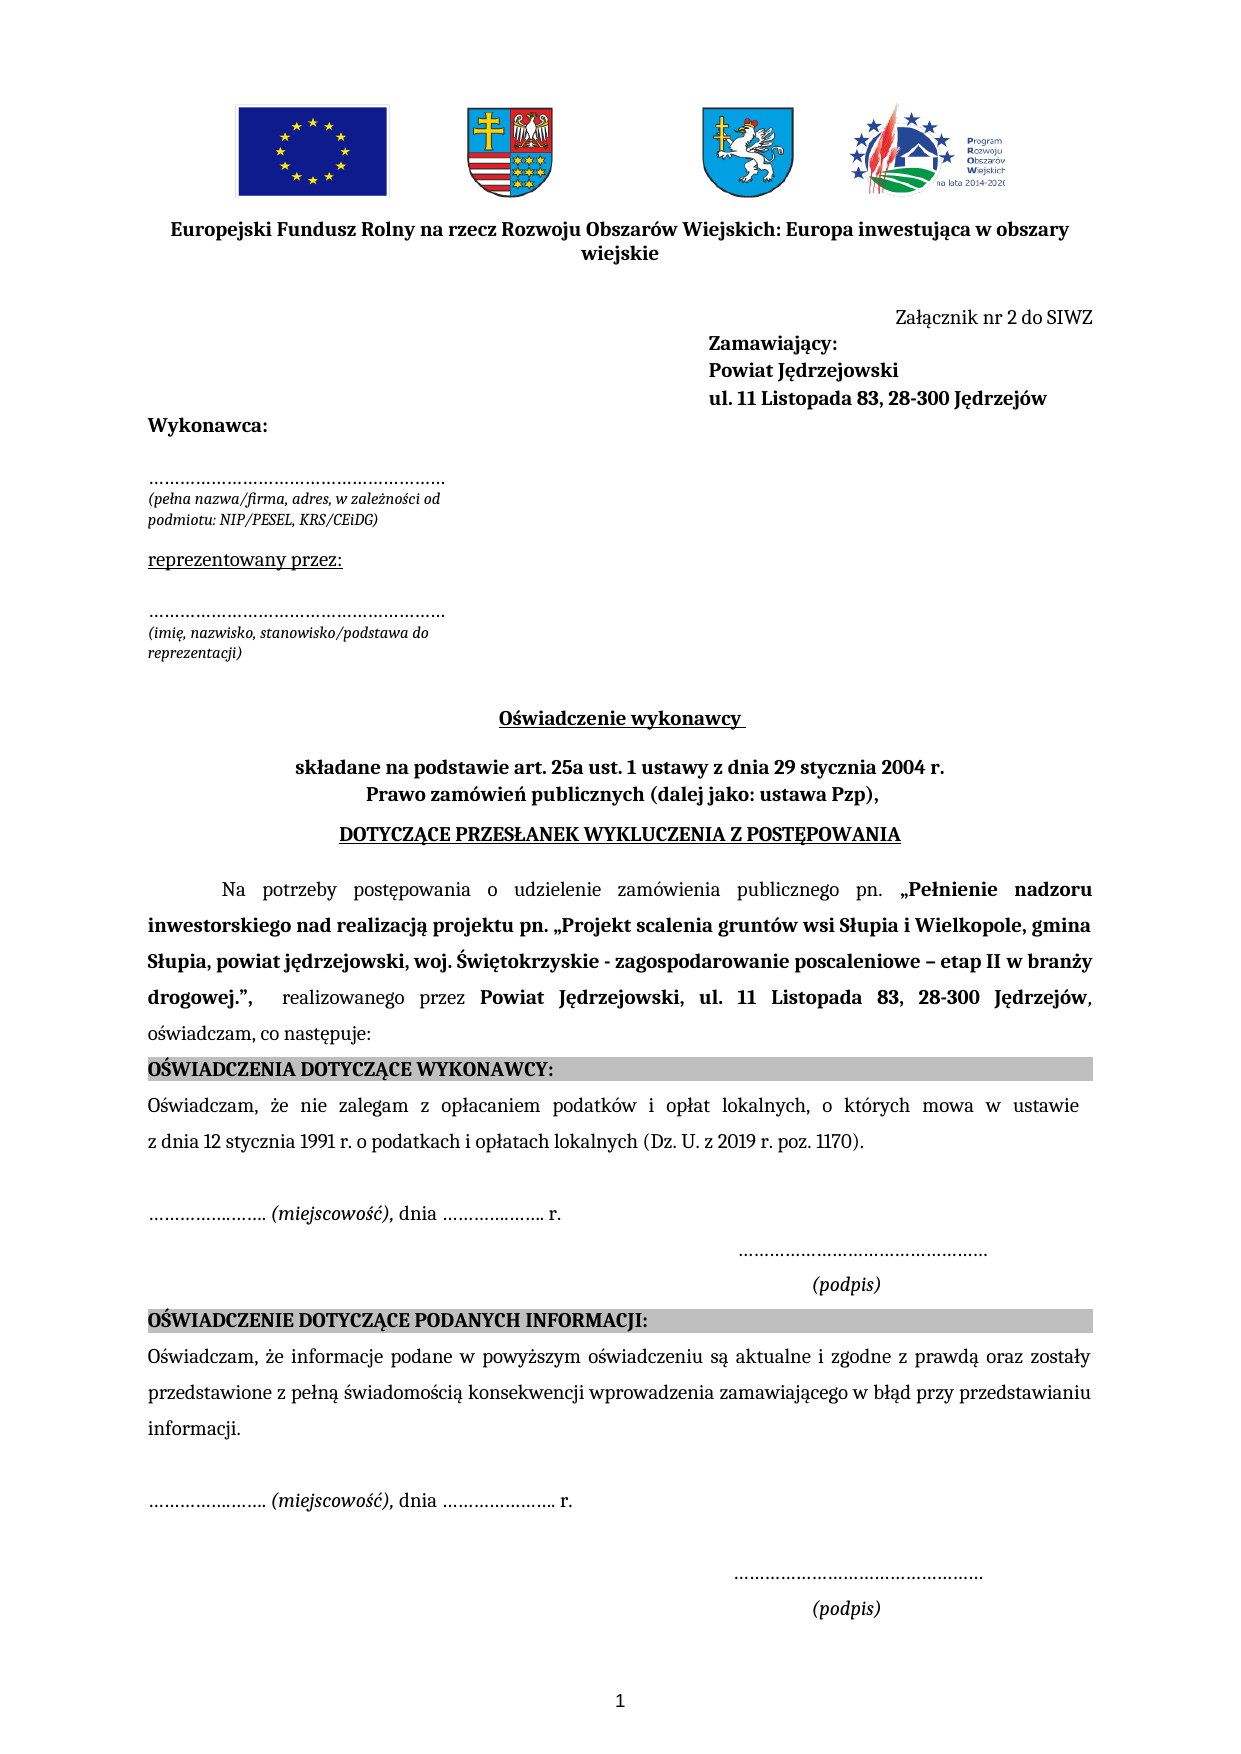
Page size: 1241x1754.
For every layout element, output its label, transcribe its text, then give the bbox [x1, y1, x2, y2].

text Wykonawca: [148, 414, 1093, 438]
picture [235, 103, 1006, 198]
text Na potrzeby postępowania o udzielenie zamówienia publicznego pn. „Pełnienie nadzoru inwestorskiego nad realizacją projektu pn. „Projekt scalenia gruntów wsi Słupia i Wielkopole, gmina Słupia, powiat jędrzejowski, woj. Świętokrzyskie - zagospodarowanie poscaleniowe – etap II w branży drogowej.”, realizowanego przez Powiat Jędrzejowski, ul. 11 Listopada 83, 28-300 Jędrzejów, oświadczam, co następuje: [148, 878, 1093, 1046]
text Zamawiający: [664, 331, 1093, 355]
text Oświadczam, że nie zalegam z opłacaniem podatków i opłat lokalnych, o których mowa w ustawie z dnia 12 stycznia 1991 r. o podatkach i opłatach lokalnych (Dz. U. z 2019 r. poz. 1170). [148, 1093, 1093, 1153]
text DOTYCZĄCE PRZESŁANEK WYKLUCZENIA Z POSTĘPOWANIA [148, 823, 1093, 847]
text (podpis) [738, 1597, 1093, 1621]
text Załącznik nr 2 do SIWZ [148, 306, 1093, 329]
text (pełna nazwa/firma, adres, w zależności od podmiotu: NIP/PESEL, KRS/CEiDG) [148, 489, 472, 529]
text reprezentowany przez: [148, 547, 1093, 571]
text ………………………………………… [148, 1237, 1093, 1261]
text składane na podstawie art. 25a ust. 1 ustawy z dnia 29 stycznia 2004 r. [148, 755, 1093, 779]
text Oświadczam, że informacje podane w powyższym oświadczeniu są aktualne i zgodne z prawdą oraz zostały przedstawione z pełną świadomością konsekwencji wprowadzenia zamawiającego w błąd przy przedstawianiu informacji. [148, 1345, 1093, 1441]
text OŚWIADCZENIE DOTYCZĄCE PODANYCH INFORMACJI: [148, 1309, 1093, 1333]
text …………….……. (miejscowość), dnia …………………. r. [148, 1489, 1093, 1513]
text Powiat Jędrzejowski [664, 359, 1093, 383]
text Prawo zamówień publicznych (dalej jako: ustawa Pzp), [148, 783, 1093, 807]
text ………………………………………………… [148, 466, 472, 489]
text ………………………………………………… [148, 599, 472, 623]
text OŚWIADCZENIA DOTYCZĄCE WYKONAWCY: [148, 1057, 1093, 1081]
text ul. 11 Listopada 83, 28-300 Jędrzejów [664, 386, 1093, 410]
text Oświadczenie wykonawcy [148, 707, 1093, 731]
text Europejski Fundusz Rolny na rzecz Rozwoju Obszarów Wiejskich: Europa inwestująca w obszary wiejskie [148, 218, 1093, 266]
text (imię, nazwisko, stanowisko/podstawa do reprezentacji) [148, 623, 472, 663]
text ………………………………………… [148, 1561, 1093, 1584]
text …………….……. (miejscowość), dnia ………….……. r. [148, 1201, 1093, 1225]
text (podpis) [738, 1273, 1093, 1297]
